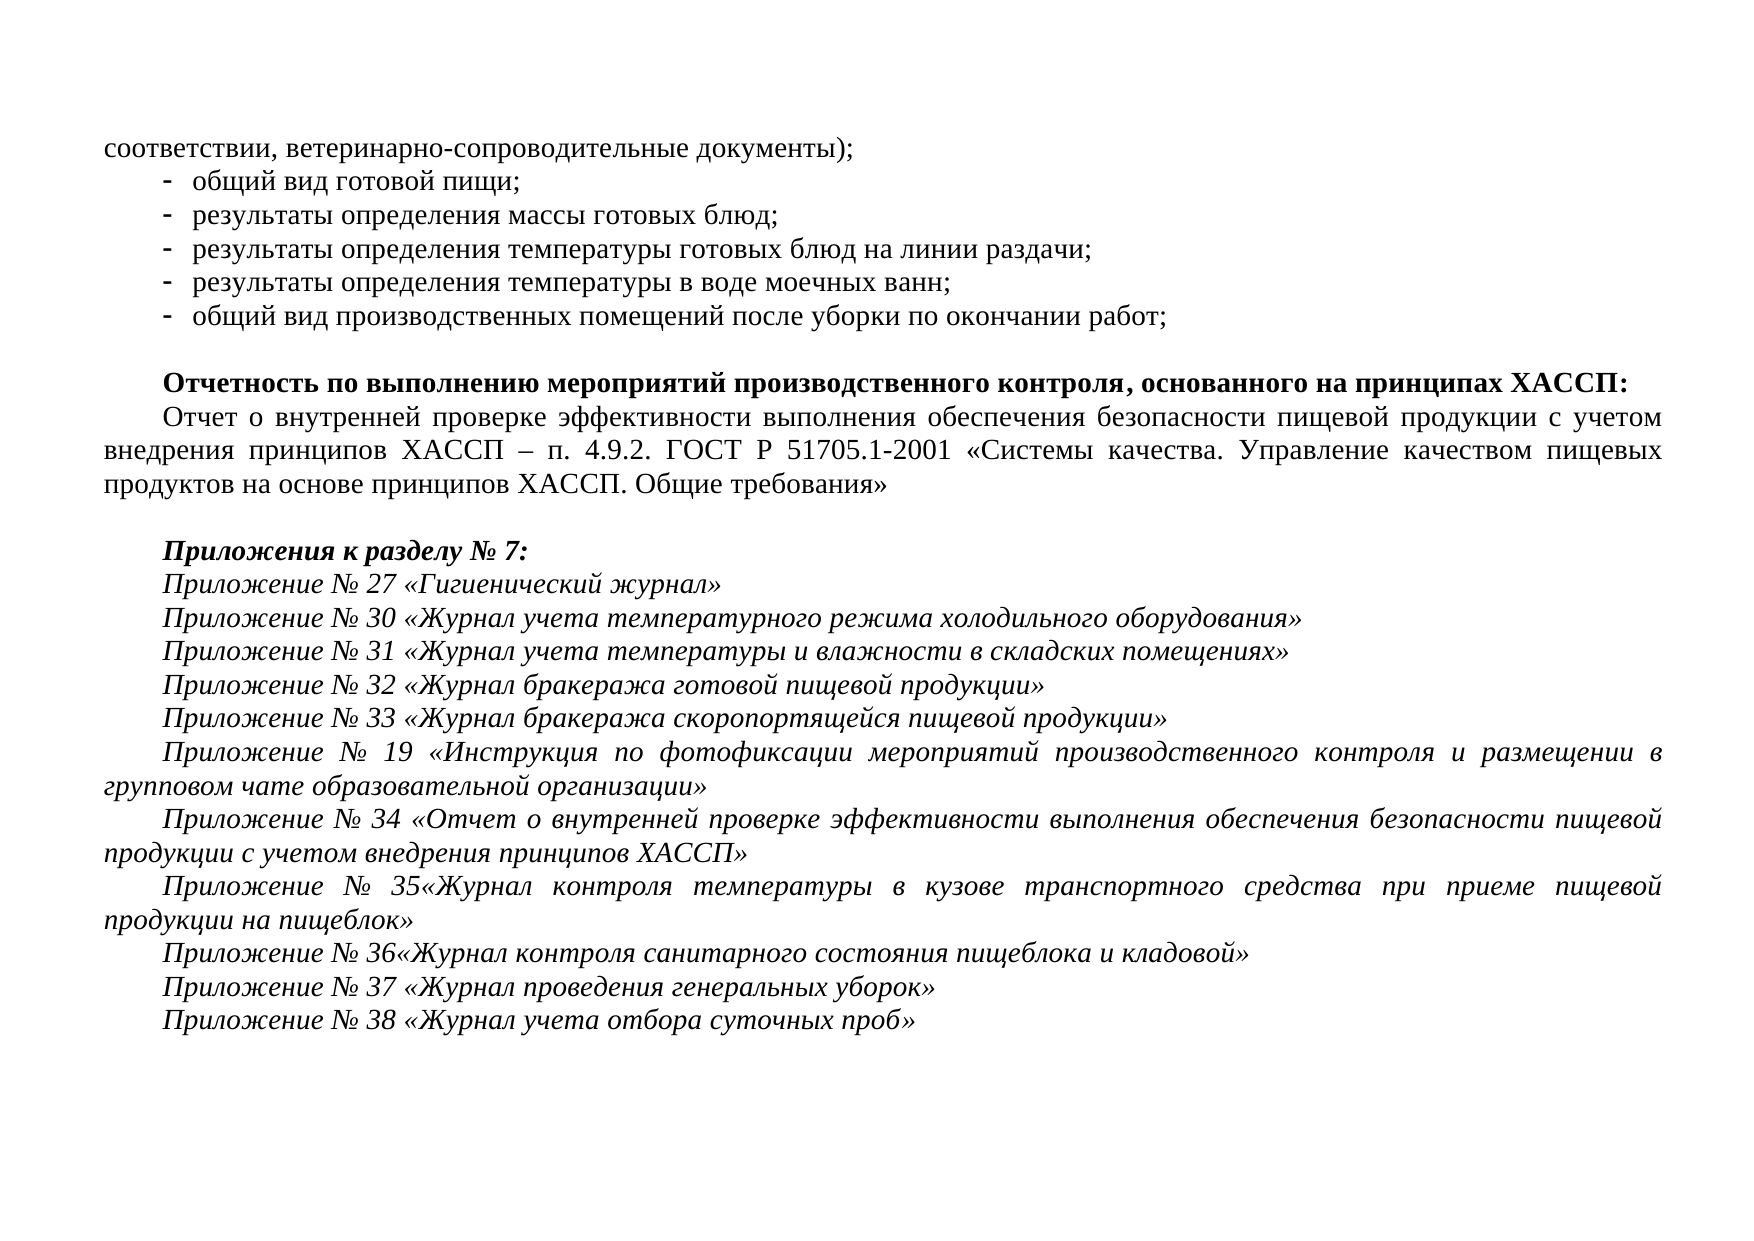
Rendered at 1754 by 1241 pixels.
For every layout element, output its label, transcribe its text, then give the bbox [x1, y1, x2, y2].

text Отчет о внутренней проверке эффективности выполнения обеспечения безопасности пищевой продукции с учетом внедрения принципов ХАССП – п. 4.9.2. ГОСТ Р 51705.1-2001 «Системы качества. Управление качеством пищевых продуктов на основе принципов ХАССП. Общие требования» [103, 399, 1665, 499]
text Приложение № 31 «Журнал учета температуры и влажности в складских помещениях» [103, 633, 1665, 667]
list результаты определения температуры готовых блюд на линии раздачи; [103, 231, 1665, 264]
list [103, 130, 1665, 163]
text Приложение № 38 «Журнал учета отбора суточных проб» [103, 1002, 1665, 1036]
text Приложения к разделу № 7: [103, 533, 1665, 566]
list общий вид готовой пищи; [103, 163, 1665, 197]
text Приложение № 30 «Журнал учета температурного режима холодильного оборудования» [103, 600, 1665, 633]
text Приложение № 27 «Гигиенический журнал» [103, 566, 1665, 600]
text Приложение № 32 «Журнал бракеража готовой пищевой продукции» [103, 667, 1665, 701]
list общий вид производственных помещений после уборки по окончании работ; [103, 298, 1665, 332]
text Приложение № 33 «Журнал бракеража скоропортящейся пищевой продукции» [103, 701, 1665, 734]
list результаты определения температуры в воде моечных ванн; [103, 264, 1665, 298]
text Приложение № 19 «Инструкция по фотофиксации мероприятий производственного контроля и размещении в групповом чате образовательной организации» [103, 734, 1665, 801]
text Отчетность по выполнению мероприятий производственного контроля, основанного на принципах ХАССП: [103, 365, 1665, 399]
text Приложение № 36«Журнал контроля санитарного состояния пищеблока и кладовой» [103, 935, 1665, 969]
text Приложение № 34 «Отчет о внутренней проверке эффективности выполнения обеспечения безопасности пищевой продукции с учетом внедрения принципов ХАССП» [103, 801, 1665, 868]
list результаты определения массы готовых блюд; [103, 197, 1665, 231]
text Приложение № 35«Журнал контроля температуры в кузове транспортного средства при приеме пищевой продукции на пищеблок» [103, 868, 1665, 935]
text Приложение № 37 «Журнал проведения генеральных уборок» [103, 969, 1665, 1002]
